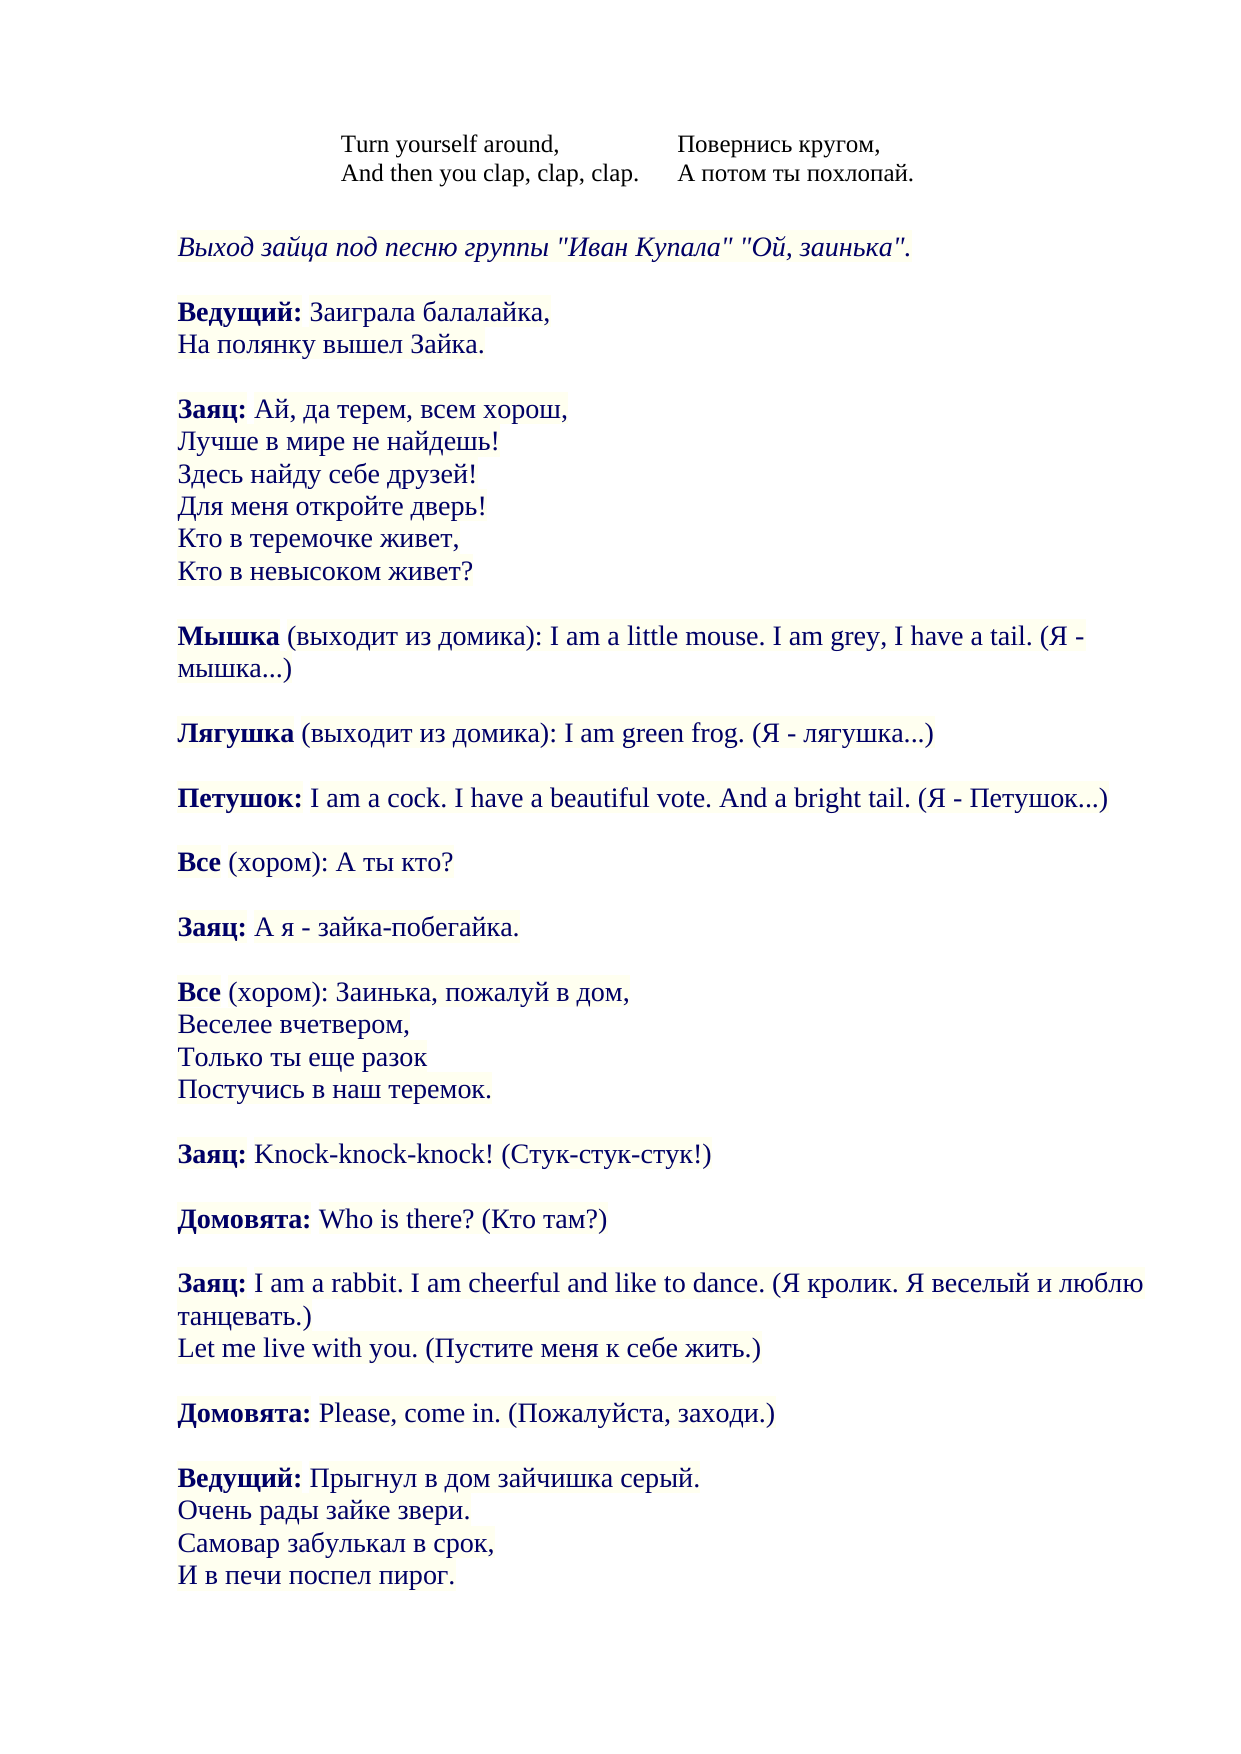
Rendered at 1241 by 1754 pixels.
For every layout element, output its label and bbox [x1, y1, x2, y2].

table_header [330, 118, 666, 197]
text [177, 197, 1152, 1623]
table_header [666, 118, 999, 197]
